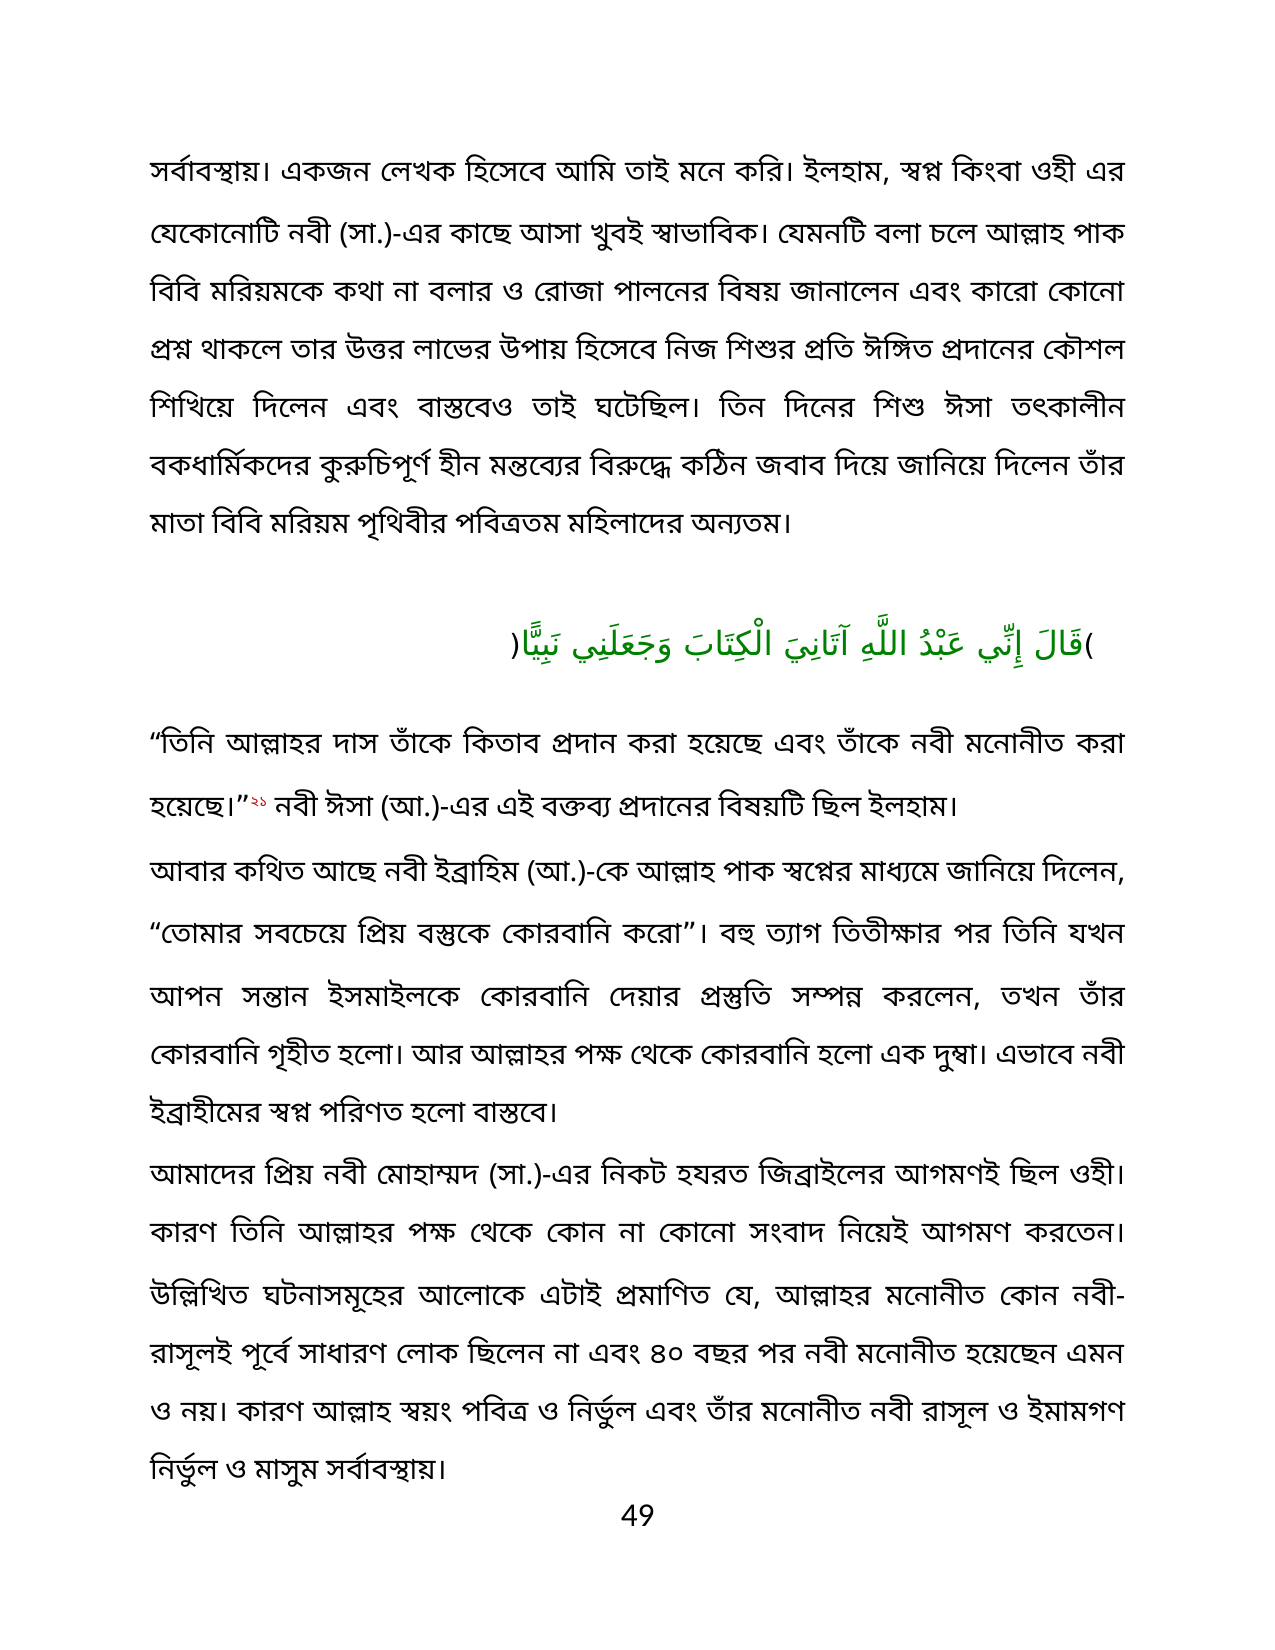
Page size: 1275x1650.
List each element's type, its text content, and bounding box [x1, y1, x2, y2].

text আমাদের প্রিয় নবী মোহাম্মদ (সা.)-এর নিকট হযরত জিব্রাইলের আগমণই ছিল ওহী। কারণ তিনি আল্লাহর পক্ষ থেকে কোন না কোনো সংবাদ নিয়েই আগমণ করতেন। উল্লিখিত ঘটনাসমূহের আলোকে এটাই প্রমাণিত যে, আল্লাহর মনোনীত কোন নবী-রাসূলই পূর্বে সাধারণ লোক ছিলেন না এবং ৪০ বছর পর নবী মনোনীত হয়েছেন এমন ও নয়। কারণ আল্লাহ স্বয়ং পবিত্র ও নির্ভুল এবং তাঁর মনোনীত নবী রাসূল ও ইমামগণ নির্ভুল ও মাসুম সর্বাবস্থায়। [150, 1153, 1125, 1491]
text “তিনি আল্লাহর দাস তাঁকে কিতাব প্রদান করা হয়েছে এবং তাঁকে নবী মনোনীত করা হয়েছে।”২১ নবী ঈসা (আ.)-এর এই বক্তব্য প্রদানের বিষয়টি ছিল ইলহাম। [150, 722, 1125, 828]
text )قَالَ إِنِّي عَبْدُ اللَّهِ آتَانِيَ الْكِتَابَ وَجَعَلَنِي نَبِيًّا( [150, 624, 1125, 663]
text আবার কথিত আছে নবী ইব্রাহিম (আ.)-কে আল্লাহ পাক স্বপ্নের মাধ্যমে জানিয়ে দিলেন, “তোমার সবচেয়ে প্রিয় বস্তুকে কোরবানি করো”। বহু ত্যাগ তিতীক্ষার পর তিনি যখন আপন সন্তান ইসমাইলকে কোরবানি দেয়ার প্রস্তুতি সম্পন্ন করলেন, তখন তাঁর কোরবানি গৃহীত হলো। আর আল্লাহর পক্ষ থেকে কোরবানি হলো এক দুম্বা। এভাবে নবী ইব্রাহীমের স্বপ্ন পরিণত হলো বাস্তবে। [150, 850, 1125, 1134]
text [150, 150, 1125, 545]
